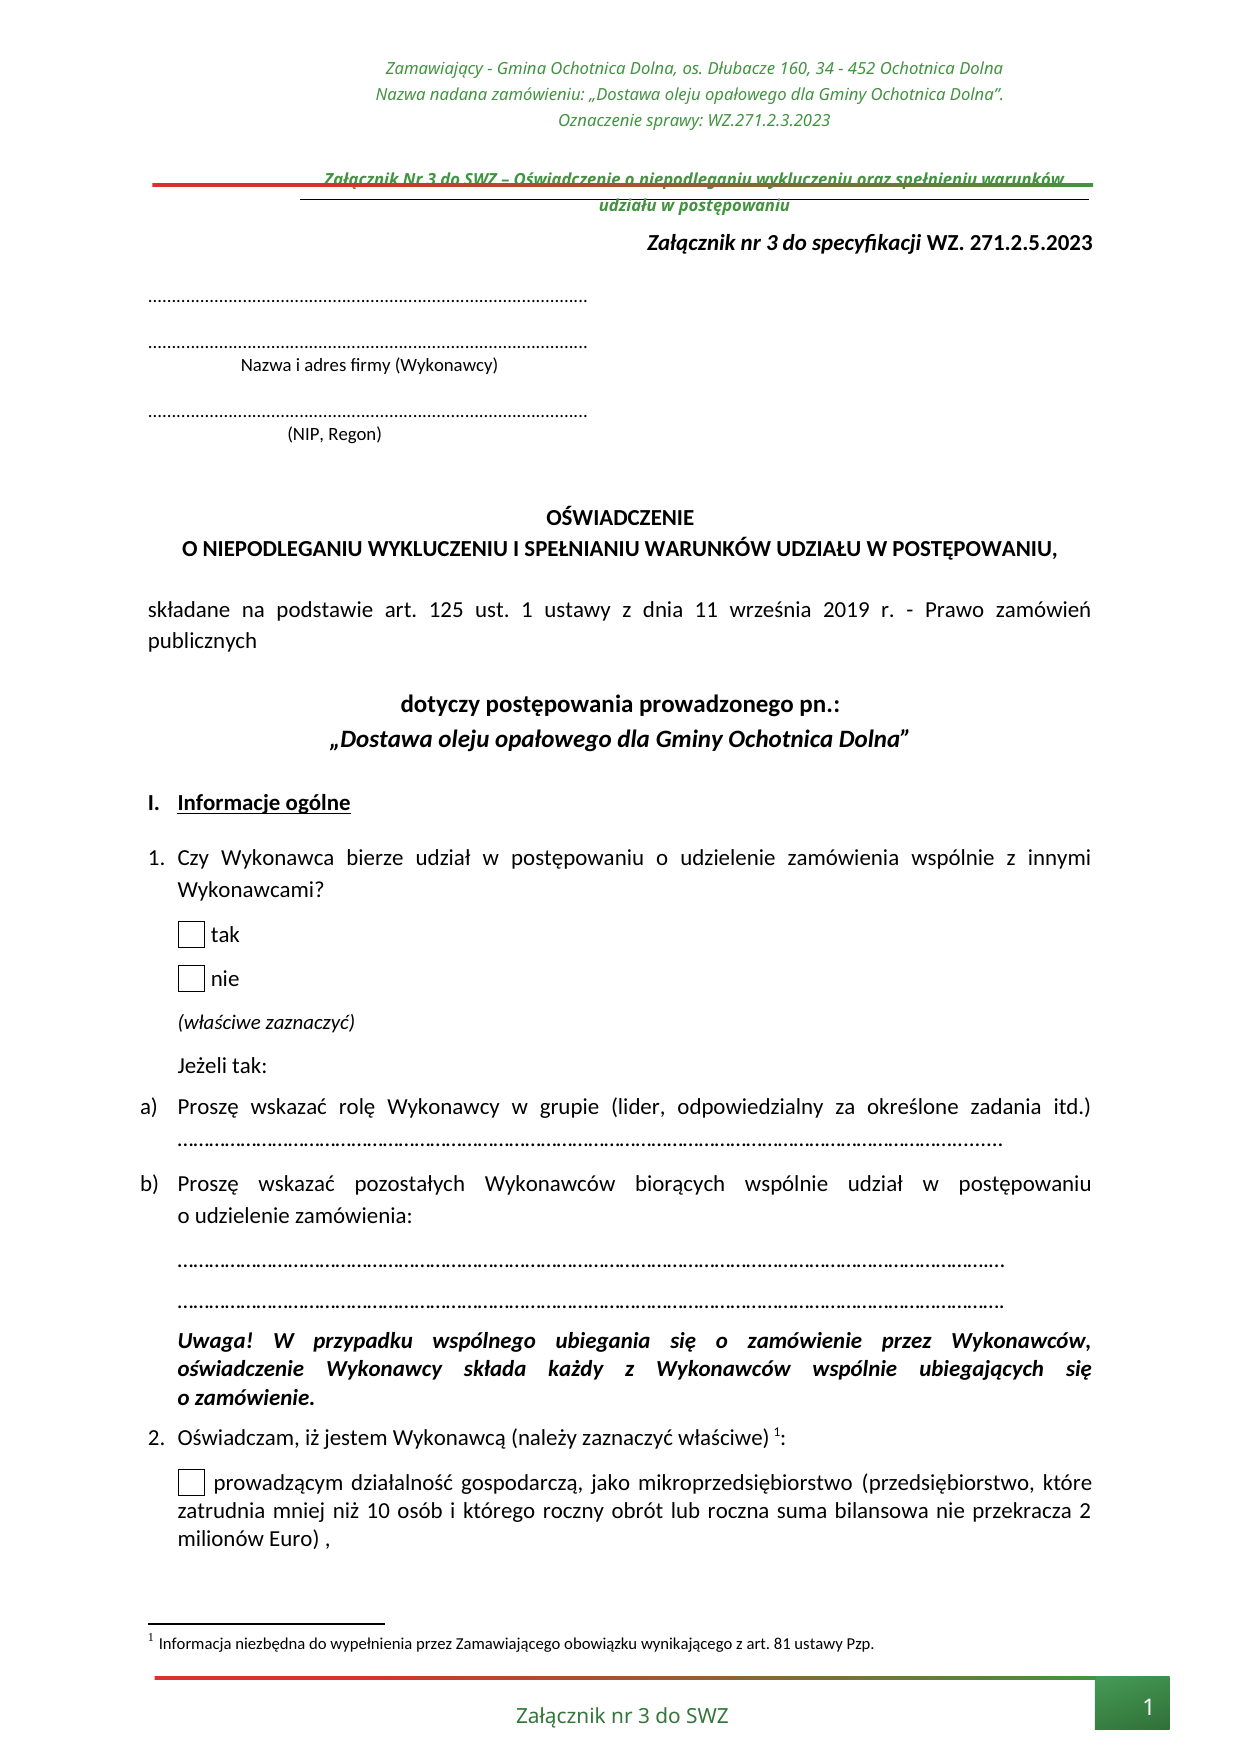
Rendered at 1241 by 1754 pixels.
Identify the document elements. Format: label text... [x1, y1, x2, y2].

text tak [177, 920, 1092, 948]
list Informacje ogólne [148, 788, 1092, 816]
list Proszę wskazać rolę Wykonawcy w grupie (lider, odpowiedzialny za określone zadania itd.) …………………………………………………………………………………………………………………………………......... [140, 1092, 1092, 1152]
text (właściwe zaznaczyć) [177, 1009, 1092, 1034]
text ............................................................................................. [148, 284, 680, 307]
text OŚWIADCZENIE [148, 503, 1092, 531]
text nie [177, 964, 1092, 992]
text Załącznik nr 3 do specyfikacji WZ. 271.2.5.2023 [148, 228, 1092, 256]
text prowadzącym działalność gospodarczą, jako mikroprzedsiębiorstwo (przedsiębiorstwo, które zatrudnia mniej niż 10 osób i którego roczny obrót lub roczna suma bilansowa nie przekracza 2 milionów Euro) , [177, 1468, 1092, 1552]
list Proszę wskazać pozostałych Wykonawców biorących wspólnie udział w postępowaniu o udzielenie zamówienia: [140, 1169, 1092, 1229]
text ............................................................................................. [148, 399, 680, 422]
text dotyczy postępowania prowadzonego pn.: [148, 688, 1092, 718]
text ............................................................................................. [148, 330, 680, 353]
text „Dostawa oleju opałowego dla Gminy Ochotnica Dolna” [148, 723, 1092, 753]
text …………………………………………………………………………………………………………………………………………. [177, 1286, 1092, 1314]
text O NIEPODLEGANIU WYKLUCZENIU I SPEŁNIANIU WARUNKÓW UDZIAŁU W POSTĘPOWANIU, [148, 534, 1092, 562]
text Uwaga! W przypadku wspólnego ubiegania się o zamówienie przez Wykonawców, oświadczenie Wykonawcy składa każdy z Wykonawców wspólnie ubiegających się o zamówienie. [177, 1327, 1092, 1411]
text (NIP, Regon) [148, 422, 680, 444]
text ……………………………………………………………………………………………………………………………………….… [177, 1246, 1092, 1273]
text Nazwa i adres firmy (Wykonawcy) [148, 353, 680, 376]
list Oświadczam, iż jestem Wykonawcą (należy zaznaczyć właściwe) : [148, 1423, 1092, 1451]
list Czy Wykonawca bierze udział w postępowaniu o udzielenie zamówienia wspólnie z innymi Wykonawcami? [148, 843, 1092, 903]
text składane na podstawie art. 125 ust. 1 ustawy z dnia 11 września 2019 r. - Prawo zamówień publicznych [148, 596, 1092, 654]
text Jeżeli tak: [177, 1051, 1092, 1079]
